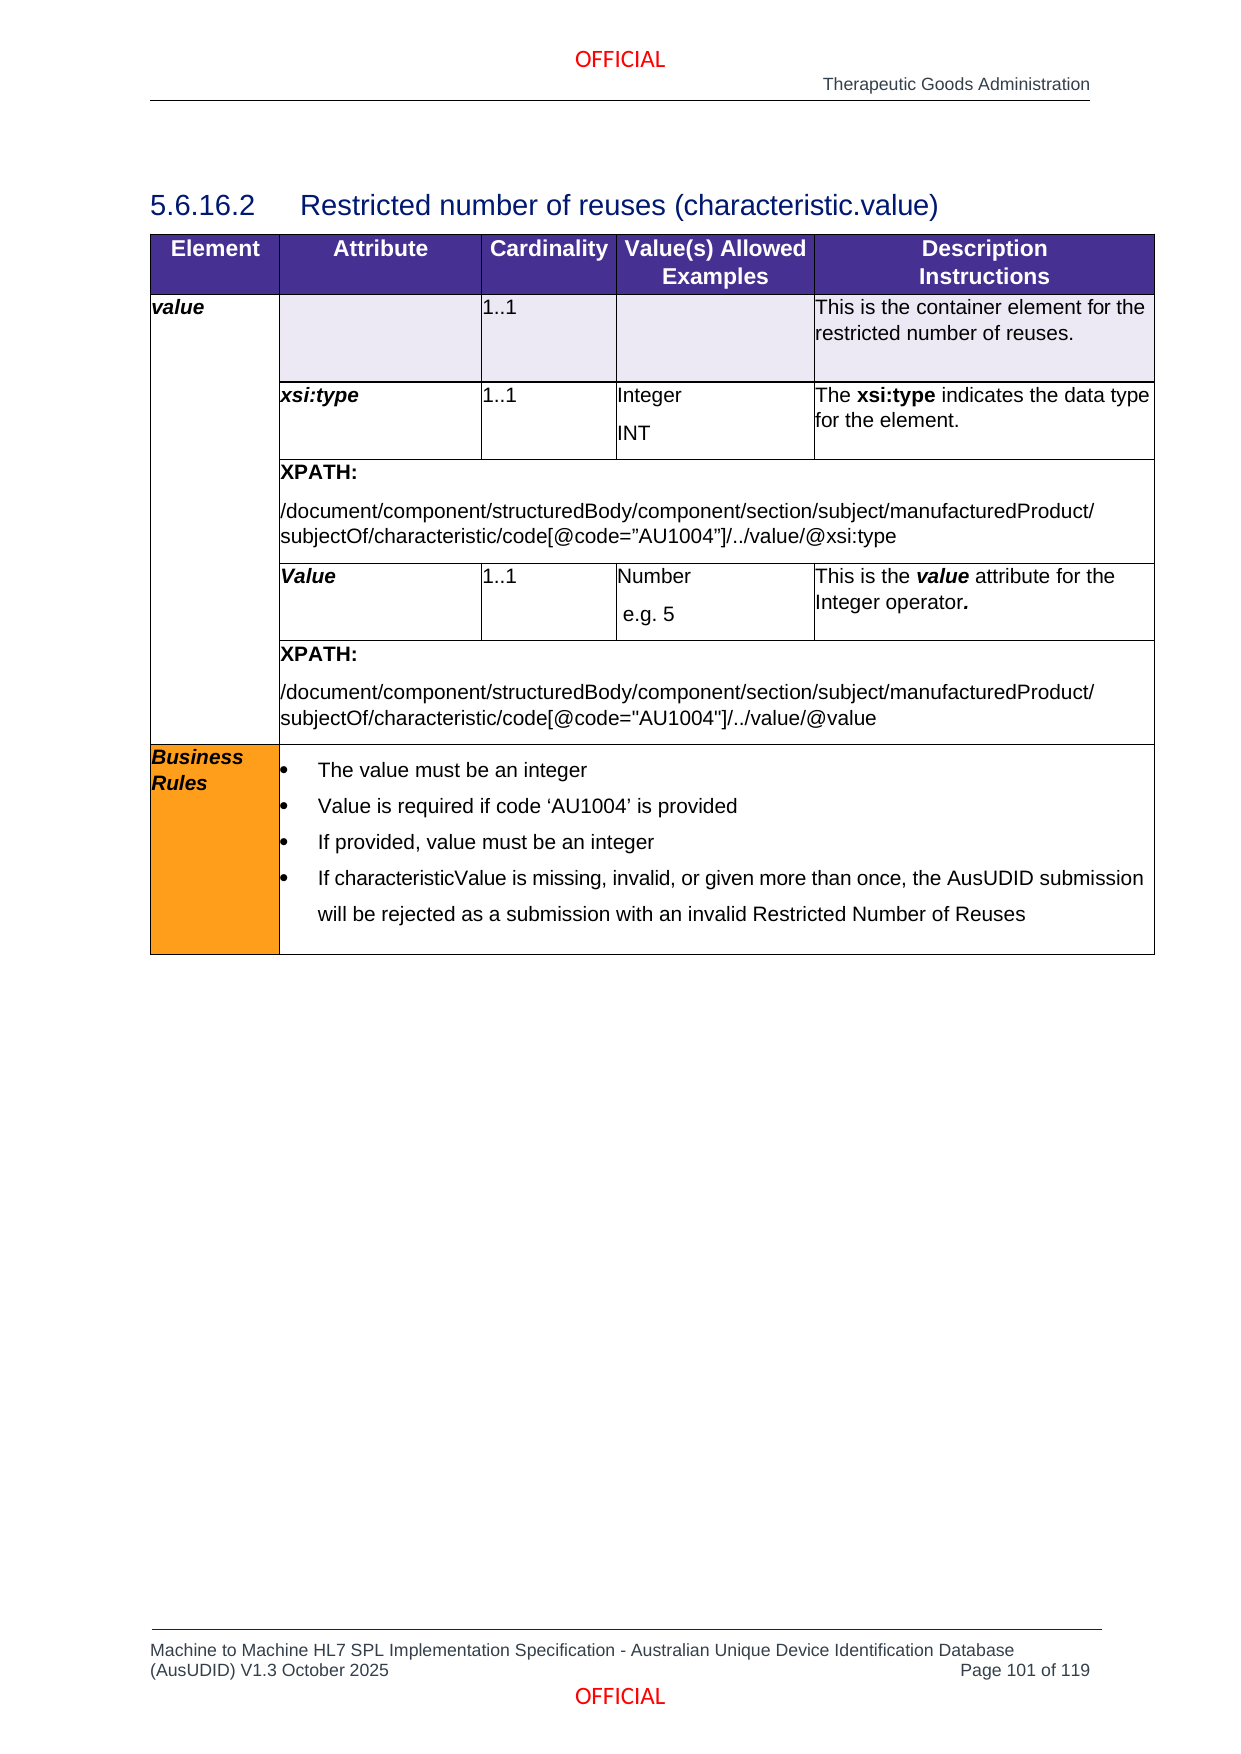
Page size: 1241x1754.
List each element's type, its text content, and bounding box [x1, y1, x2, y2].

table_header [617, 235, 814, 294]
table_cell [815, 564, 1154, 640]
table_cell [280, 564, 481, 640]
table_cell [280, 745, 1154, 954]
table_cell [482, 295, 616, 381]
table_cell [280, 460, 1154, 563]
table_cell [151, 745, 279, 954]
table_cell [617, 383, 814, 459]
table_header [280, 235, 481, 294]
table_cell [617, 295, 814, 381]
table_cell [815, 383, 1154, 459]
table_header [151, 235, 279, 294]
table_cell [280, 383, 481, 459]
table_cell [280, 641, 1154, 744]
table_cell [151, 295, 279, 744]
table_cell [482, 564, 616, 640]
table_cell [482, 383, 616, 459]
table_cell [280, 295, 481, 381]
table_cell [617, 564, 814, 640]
subtitle Restricted number of reuses (characteristic.value) [150, 187, 1090, 221]
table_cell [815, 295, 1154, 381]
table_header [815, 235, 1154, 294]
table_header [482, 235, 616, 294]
